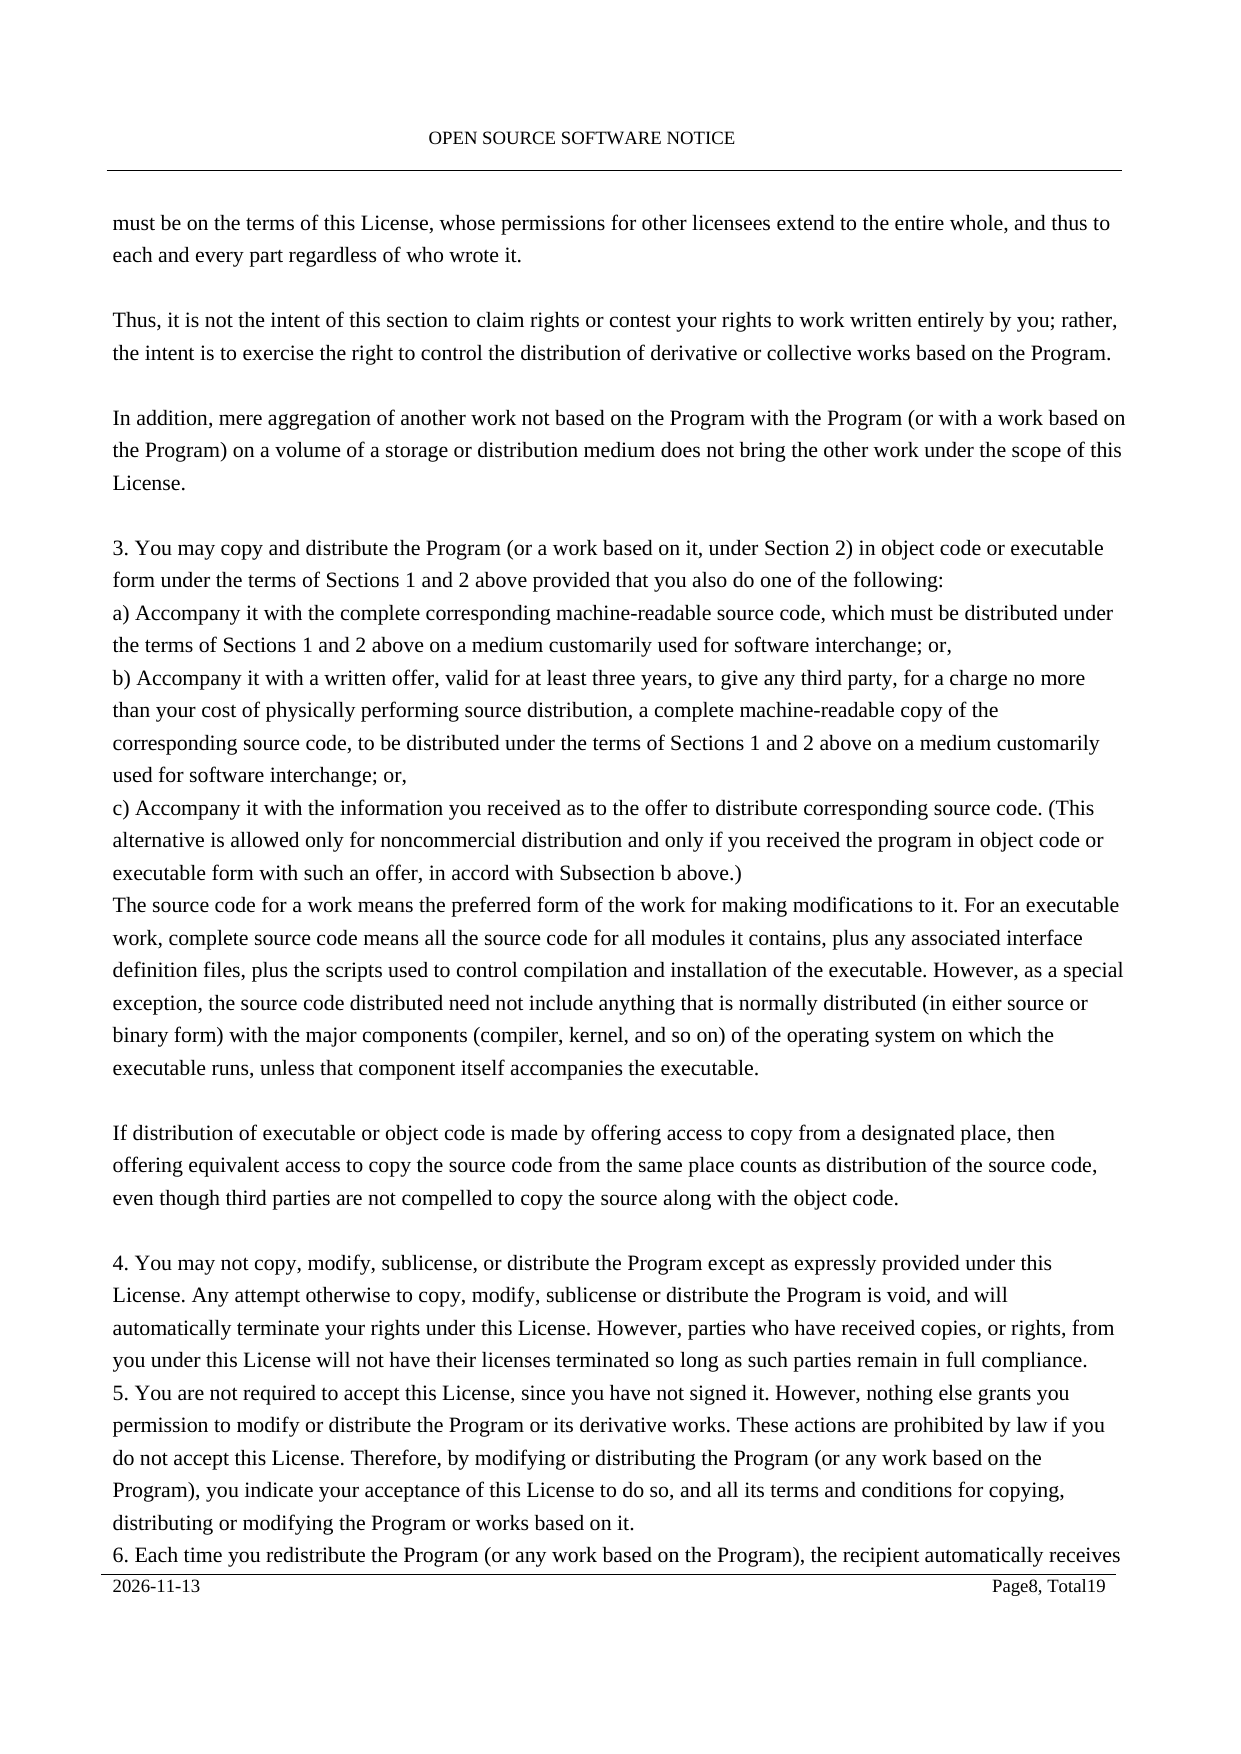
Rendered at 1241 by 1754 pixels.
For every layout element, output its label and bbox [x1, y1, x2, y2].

text [112, 206, 1128, 1571]
